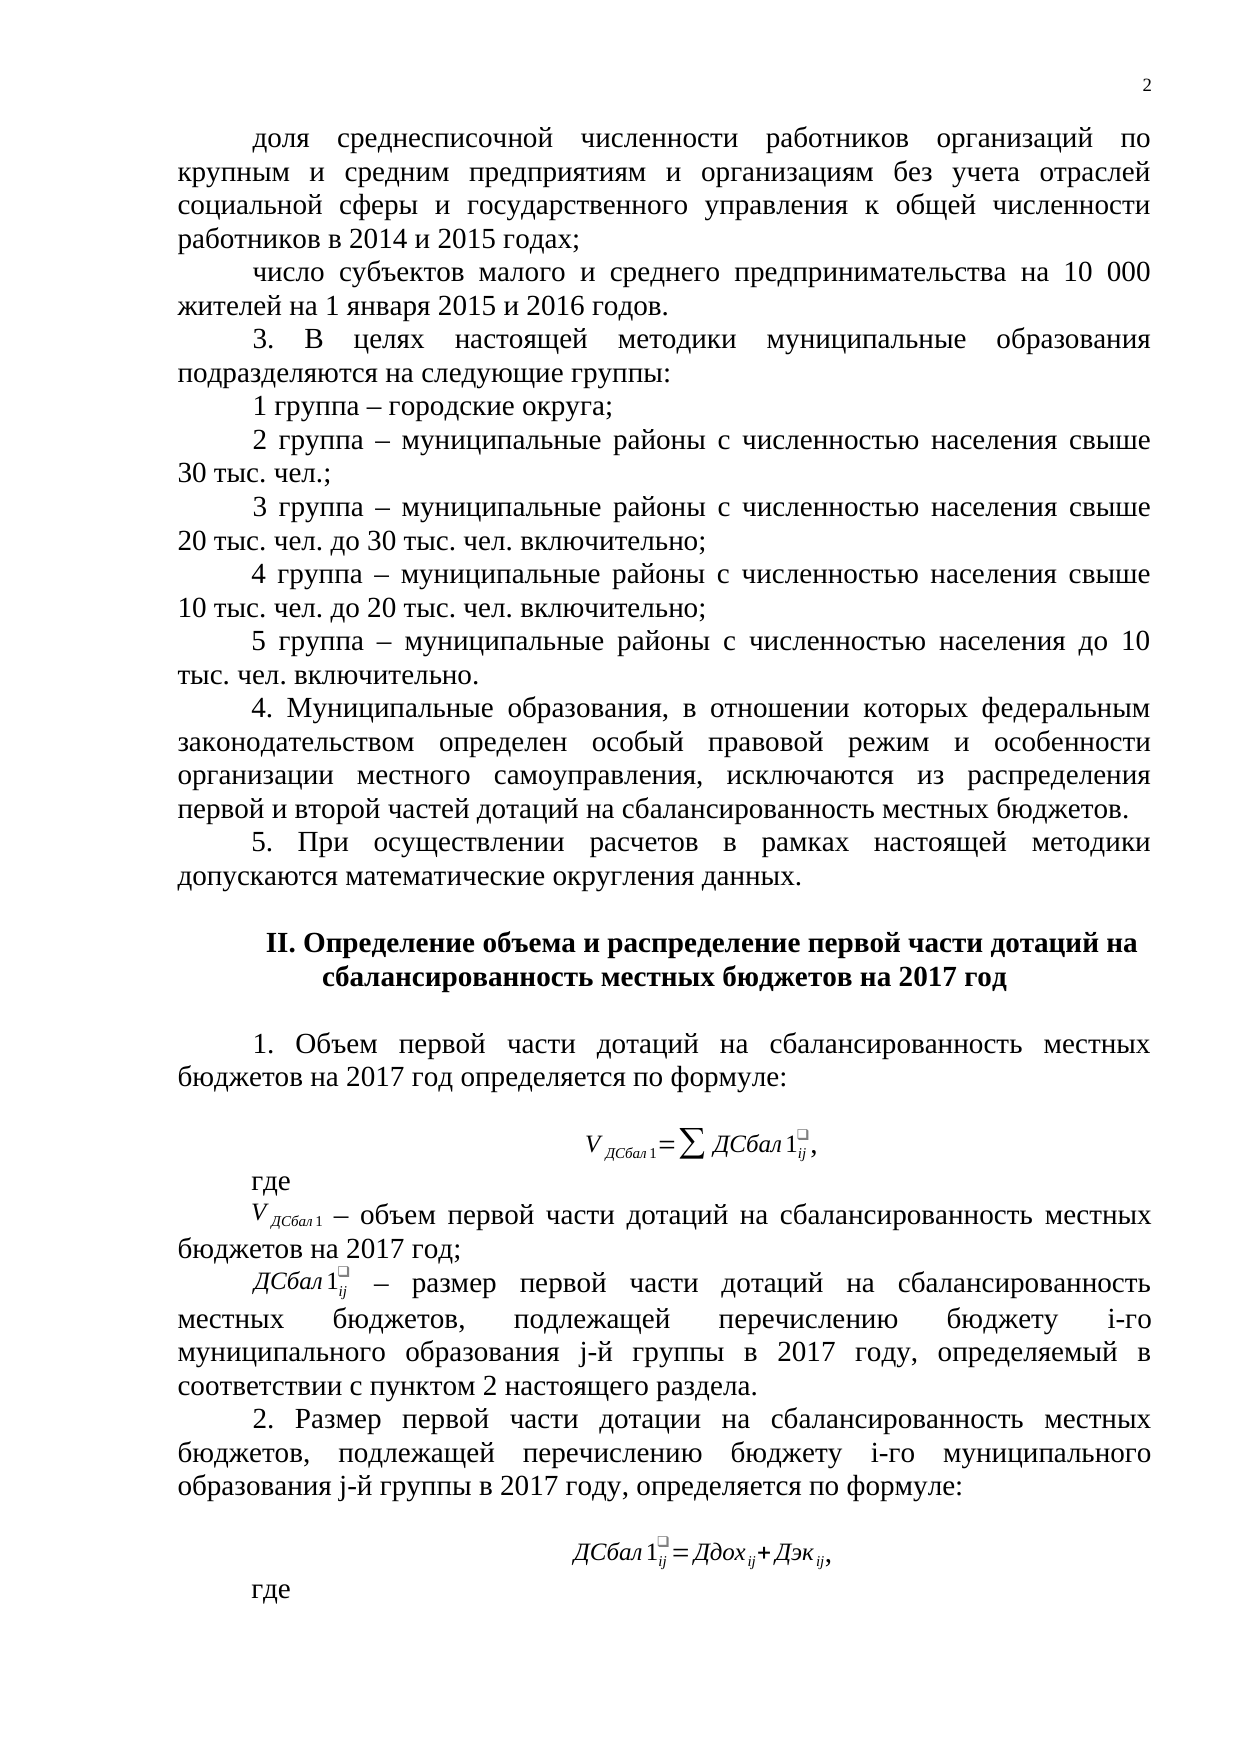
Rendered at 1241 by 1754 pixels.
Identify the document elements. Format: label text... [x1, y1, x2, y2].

list где [177, 1163, 1152, 1197]
text 1 группа – городские округа; [177, 388, 1152, 422]
text доля среднесписочной численности работников организаций по крупным и средним предприятиям и организациям без учета отраслей социальной сферы и государственного управления к общей численности работников в 2014 и 2015 годах; [177, 120, 1152, 254]
text 5. При осуществлении расчетов в рамках настоящей методики допускаются математические округления данных. [177, 824, 1152, 892]
list – объем первой части дотаций на сбалансированность местных бюджетов на 2017 год; [177, 1197, 1152, 1265]
list где [177, 1571, 1152, 1605]
text 2. Размер первой части дотации на сбалансированность местных бюджетов, подлежащей перечислению бюджету i-го муниципального образования j-й группы в 2017 году, определяется по формуле: [177, 1401, 1152, 1502]
text 2 группа – муниципальные районы с численностью населения свыше 30 тыс. чел.; [177, 422, 1152, 489]
text 4. Муниципальные образования, в отношении которых федеральным законодательством определен особый правовой режим и особенности организации местного самоуправления, исключаются из распределения первой и второй частей дотаций на сбалансированность местных бюджетов. [177, 690, 1152, 824]
text 5 группа – муниципальные районы с численностью населения до 10 тыс. чел. включительно. [177, 623, 1152, 690]
text 3 группа – муниципальные районы с численностью населения свыше 20 тыс. чел. до 30 тыс. чел. включительно; [177, 489, 1152, 556]
text 4 группа – муниципальные районы с численностью населения свыше 10 тыс. чел. до 20 тыс. чел. включительно; [177, 556, 1152, 623]
text , [177, 1126, 1152, 1163]
list – размер первой части дотаций на сбалансированность местных бюджетов, подлежащей перечислению бюджету i-го муниципального образования j-й группы в 2017 году, определяемый в соответствии с пунктом 2 настоящего раздела. [177, 1265, 1152, 1401]
text II. Определение объема и распределение первой части дотаций на сбалансированность местных бюджетов на 2017 год [177, 925, 1152, 992]
text число субъектов малого и среднего предпринимательства на 10 000 жителей на 1 января 2015 и 2016 годов. [177, 254, 1152, 321]
text 3. В целях настоящей методики муниципальные образования подразделяются на следующие группы: [177, 321, 1152, 388]
text 1. Объем первой части дотаций на сбалансированность местных бюджетов на 2017 год определяется по формуле: [177, 1026, 1152, 1093]
list , [177, 1536, 1152, 1571]
